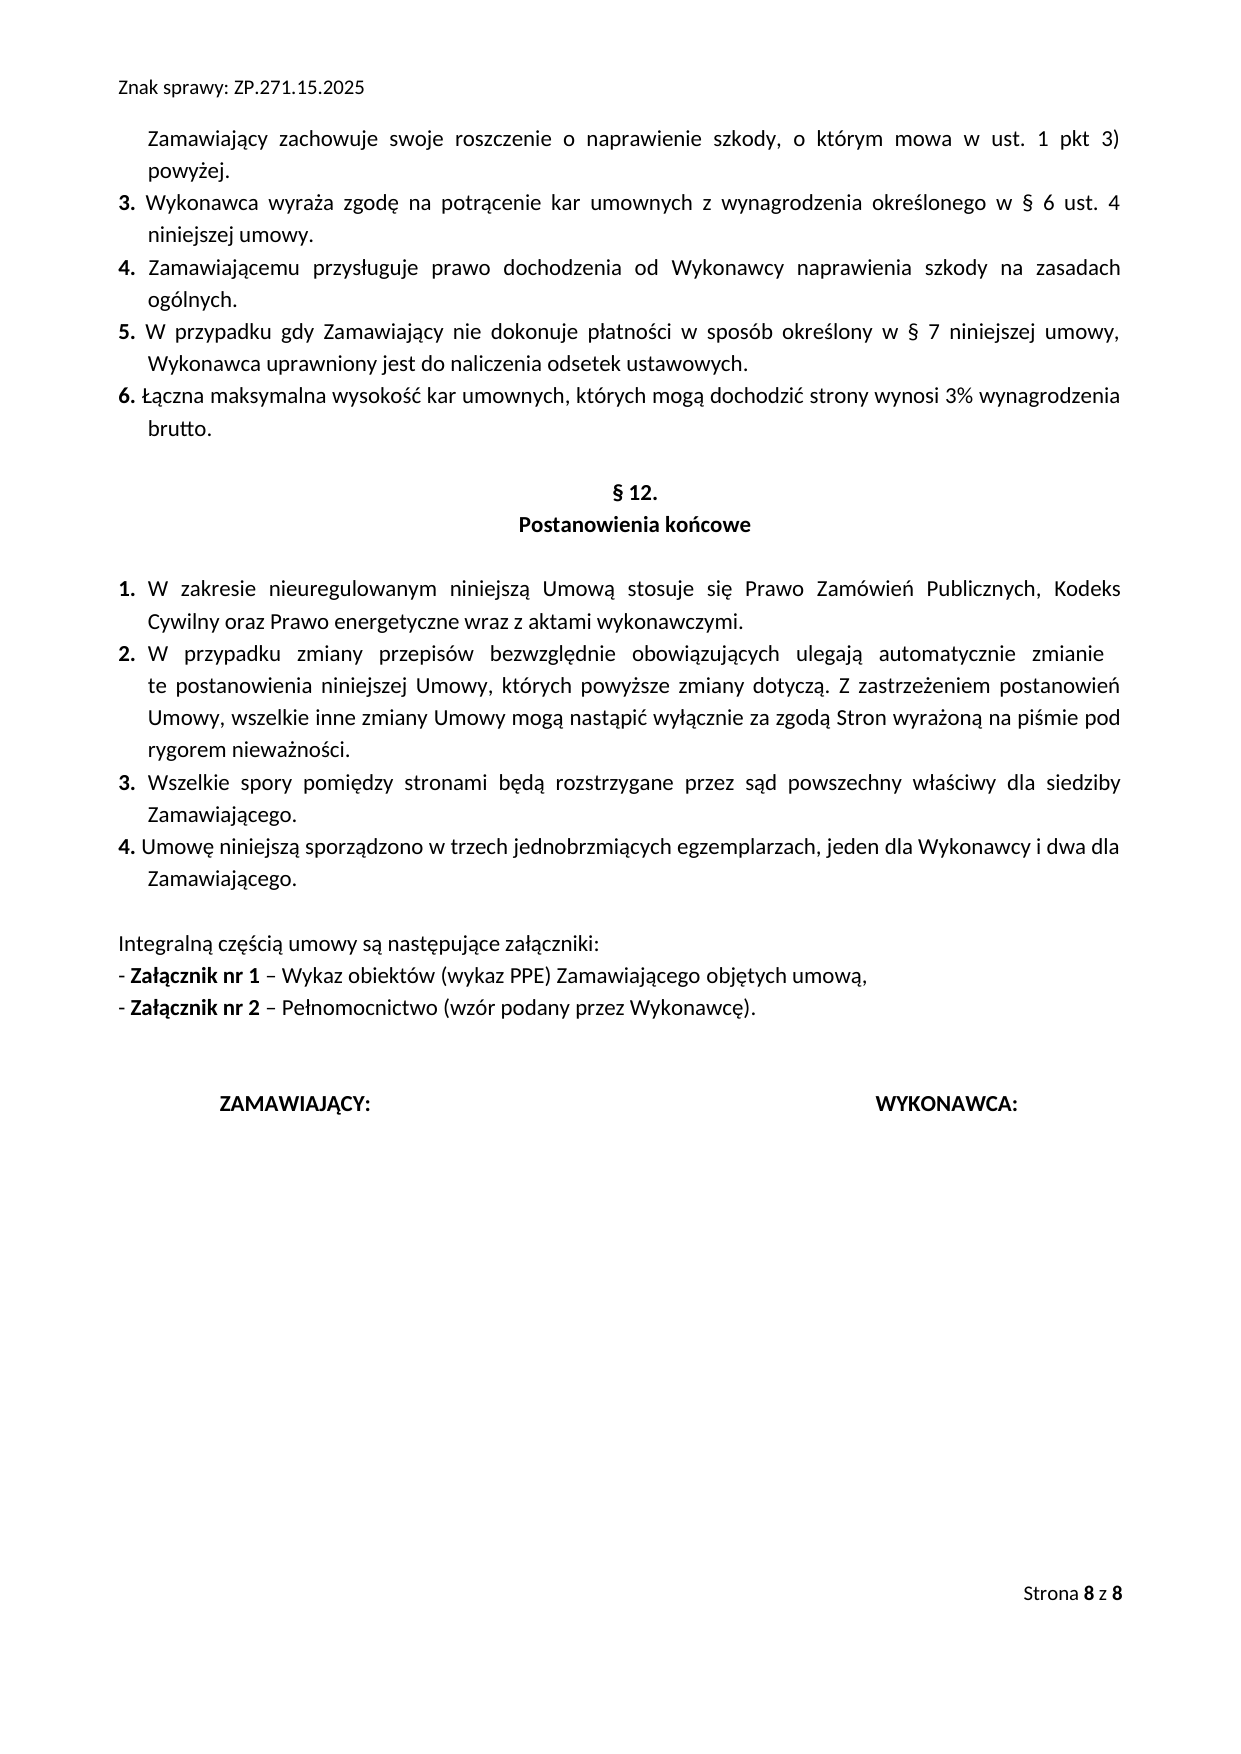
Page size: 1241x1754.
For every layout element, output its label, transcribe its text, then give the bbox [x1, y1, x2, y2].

text 3. Wszelkie spory pomiędzy stronami będą rozstrzygane przez sąd powszechny właściwy dla siedziby Zamawiającego. [118, 768, 1122, 828]
text - Załącznik nr 2 – Pełnomocnictwo (wzór podany przez Wykonawcę). [88, 993, 1152, 1021]
text 4. Umowę niniejszą sporządzono w trzech jednobrzmiących egzemplarzach, jeden dla Wykonawcy i dwa dla Zamawiającego. [118, 832, 1122, 892]
text 6. Łączna maksymalna wysokość kar umownych, których mogą dochodzić strony wynosi 3% wynagrodzenia brutto. [118, 381, 1122, 442]
text Integralną częścią umowy są następujące załączniki: [88, 929, 1152, 957]
text 2. W przypadku zmiany przepisów bezwzględnie obowiązujących ulegają automatycznie zmianie te postanowienia niniejszej Umowy, których powyższe zmiany dotyczą. Z zastrzeżeniem postanowień Umowy, wszelkie inne zmiany Umowy mogą nastąpić wyłącznie za zgodą Stron wyrażoną na piśmie pod rygorem nieważności. [118, 639, 1122, 763]
text 1. W zakresie nieuregulowanym niniejszą Umową stosuje się Prawo Zamówień Publicznych, Kodeks Cywilny oraz Prawo energetyczne wraz z aktami wykonawczymi. [118, 574, 1122, 635]
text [118, 124, 1122, 184]
text 4. Zamawiającemu przysługuje prawo dochodzenia od Wykonawcy naprawienia szkody na zasadach ogólnych. [118, 253, 1122, 313]
text 3. Wykonawca wyraża zgodę na potrącenie kar umownych z wynagrodzenia określonego w § 6 ust. 4 niniejszej umowy. [118, 188, 1122, 248]
text - Załącznik nr 1 – Wykaz obiektów (wykaz PPE) Zamawiającego objętych umową, [88, 961, 1152, 989]
text 5. W przypadku gdy Zamawiający nie dokonuje płatności w sposób określony w § 7 niniejszej umowy, Wykonawca uprawniony jest do naliczenia odsetek ustawowych. [118, 317, 1122, 377]
text § 12. [88, 478, 1152, 506]
text ZAMAWIAJĄCY: WYKONAWCA: [118, 1089, 1122, 1118]
text Postanowienia końcowe [88, 510, 1152, 538]
